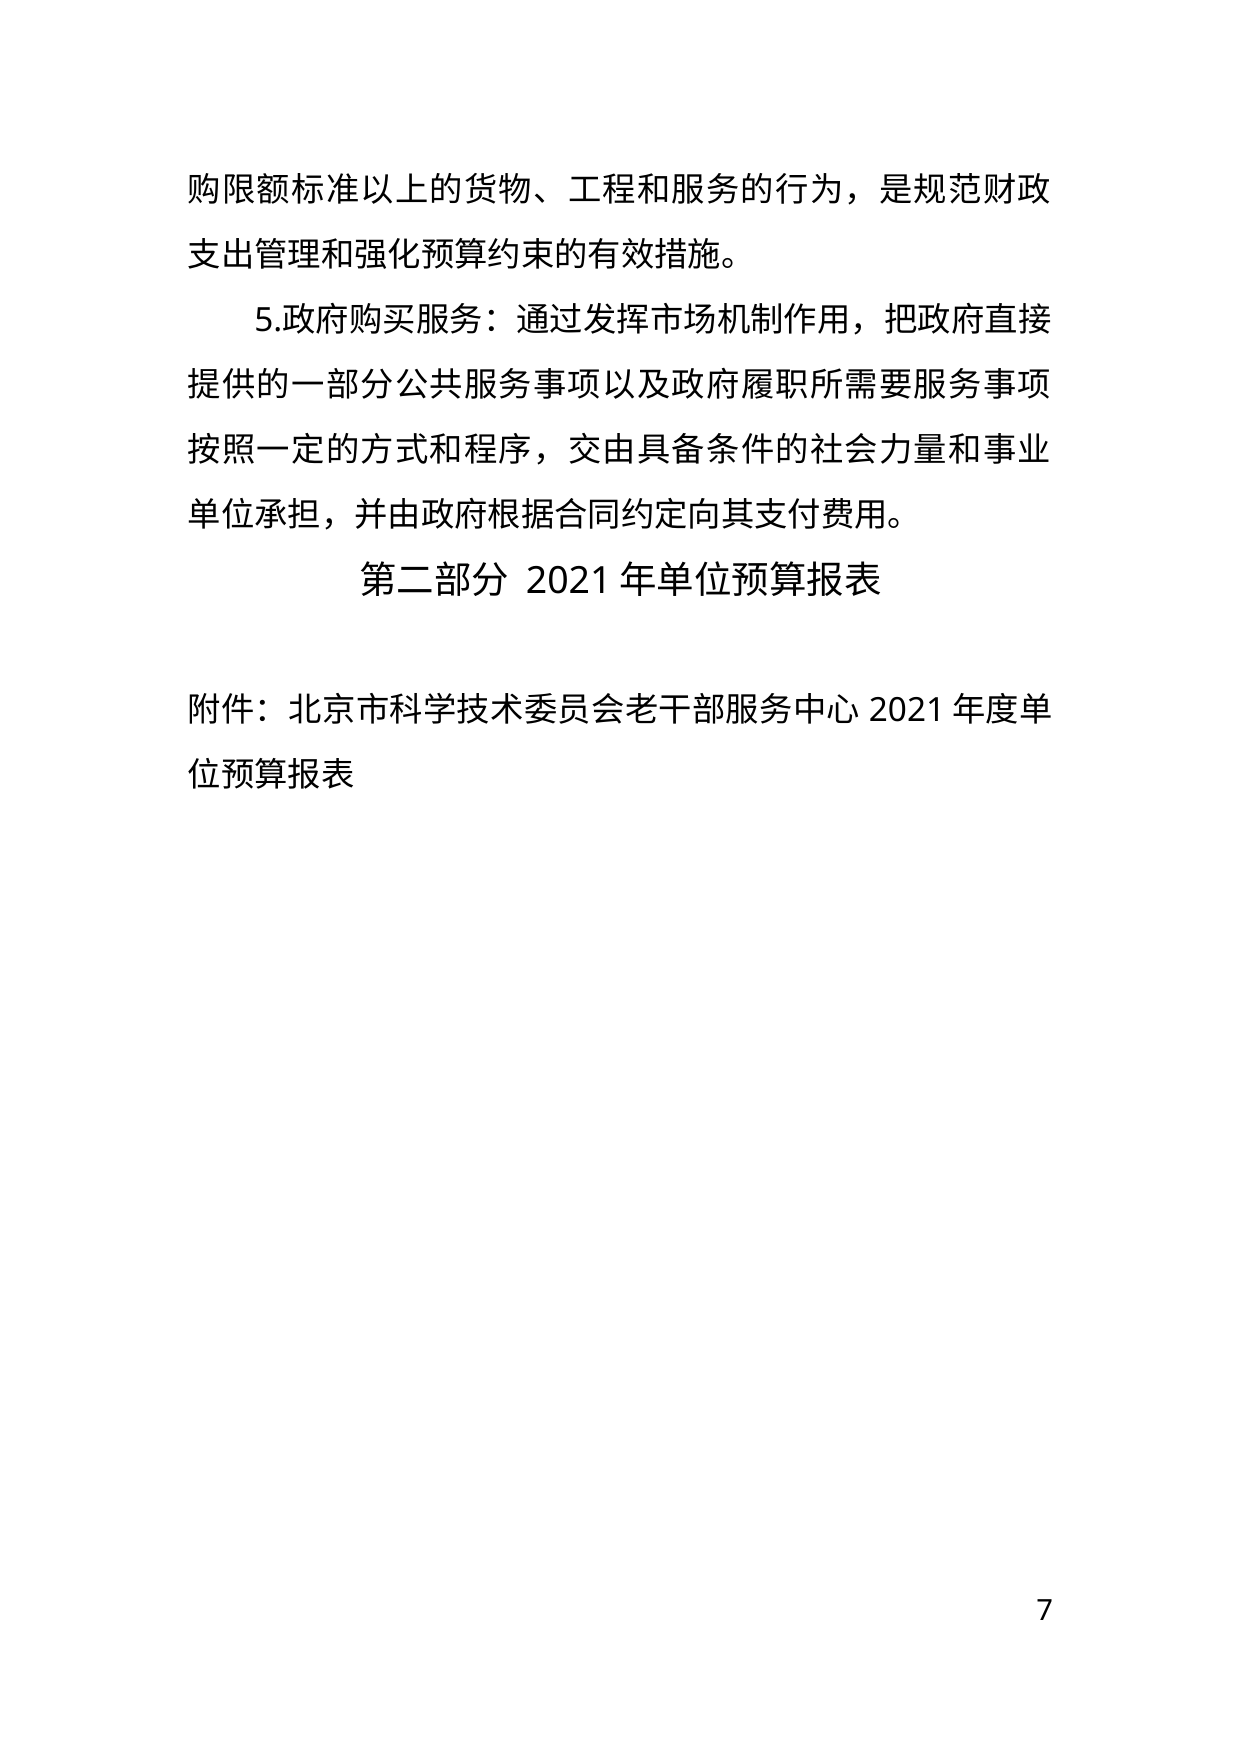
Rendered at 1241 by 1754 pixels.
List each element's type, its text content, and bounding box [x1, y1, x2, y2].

text 第二部分 2021年单位预算报表 [187, 545, 1053, 610]
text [187, 155, 1053, 285]
text 5.政府购买服务：通过发挥市场机制作用，把政府直接提供的一部分公共服务事项以及政府履职所需要服务事项，按照一定的方式和程序，交由具备条件的社会力量和事业单位承担，并由政府根据合同约定向其支付费用。 [187, 285, 1053, 545]
text 附件：北京市科学技术委员会老干部服务中心2021年度单位预算报表 [187, 675, 1053, 805]
